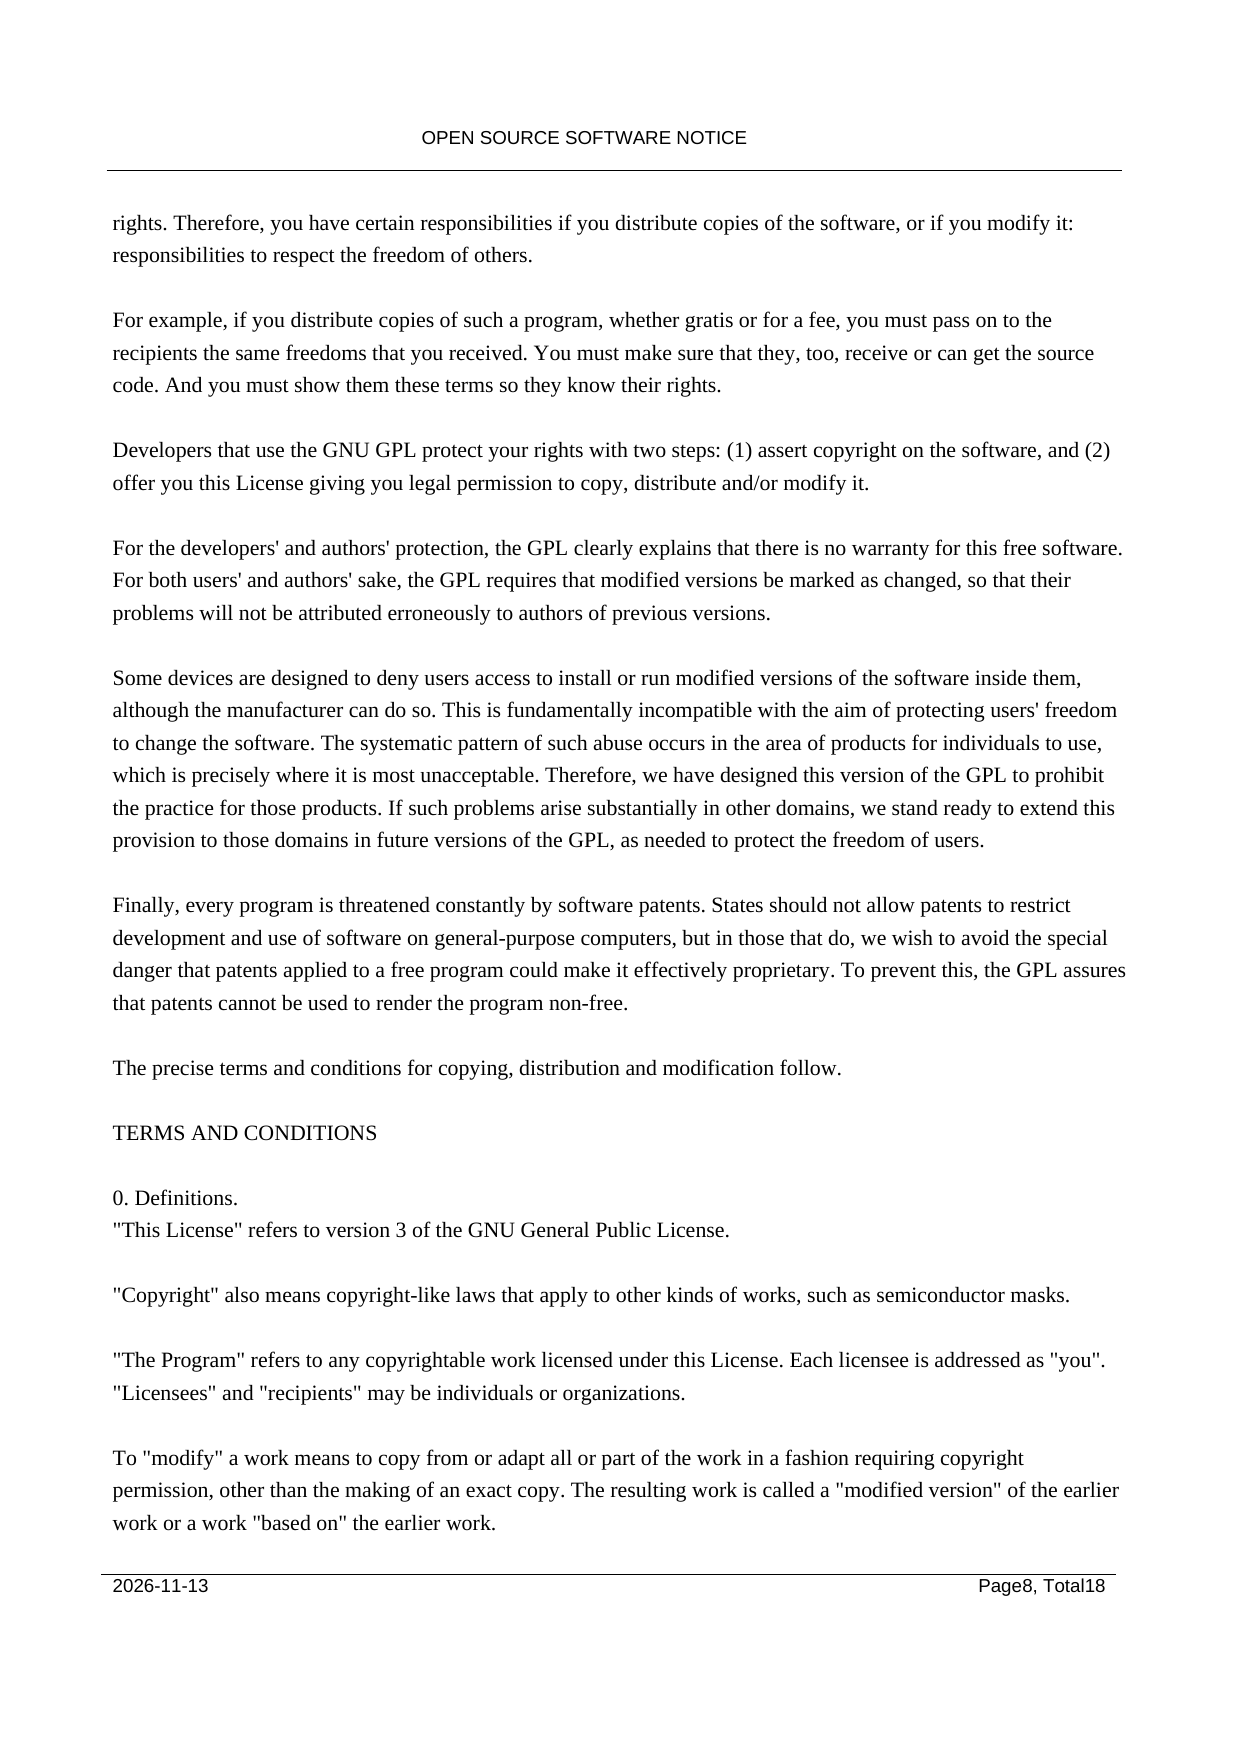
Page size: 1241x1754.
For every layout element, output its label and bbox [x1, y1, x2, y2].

text [112, 206, 1128, 1539]
